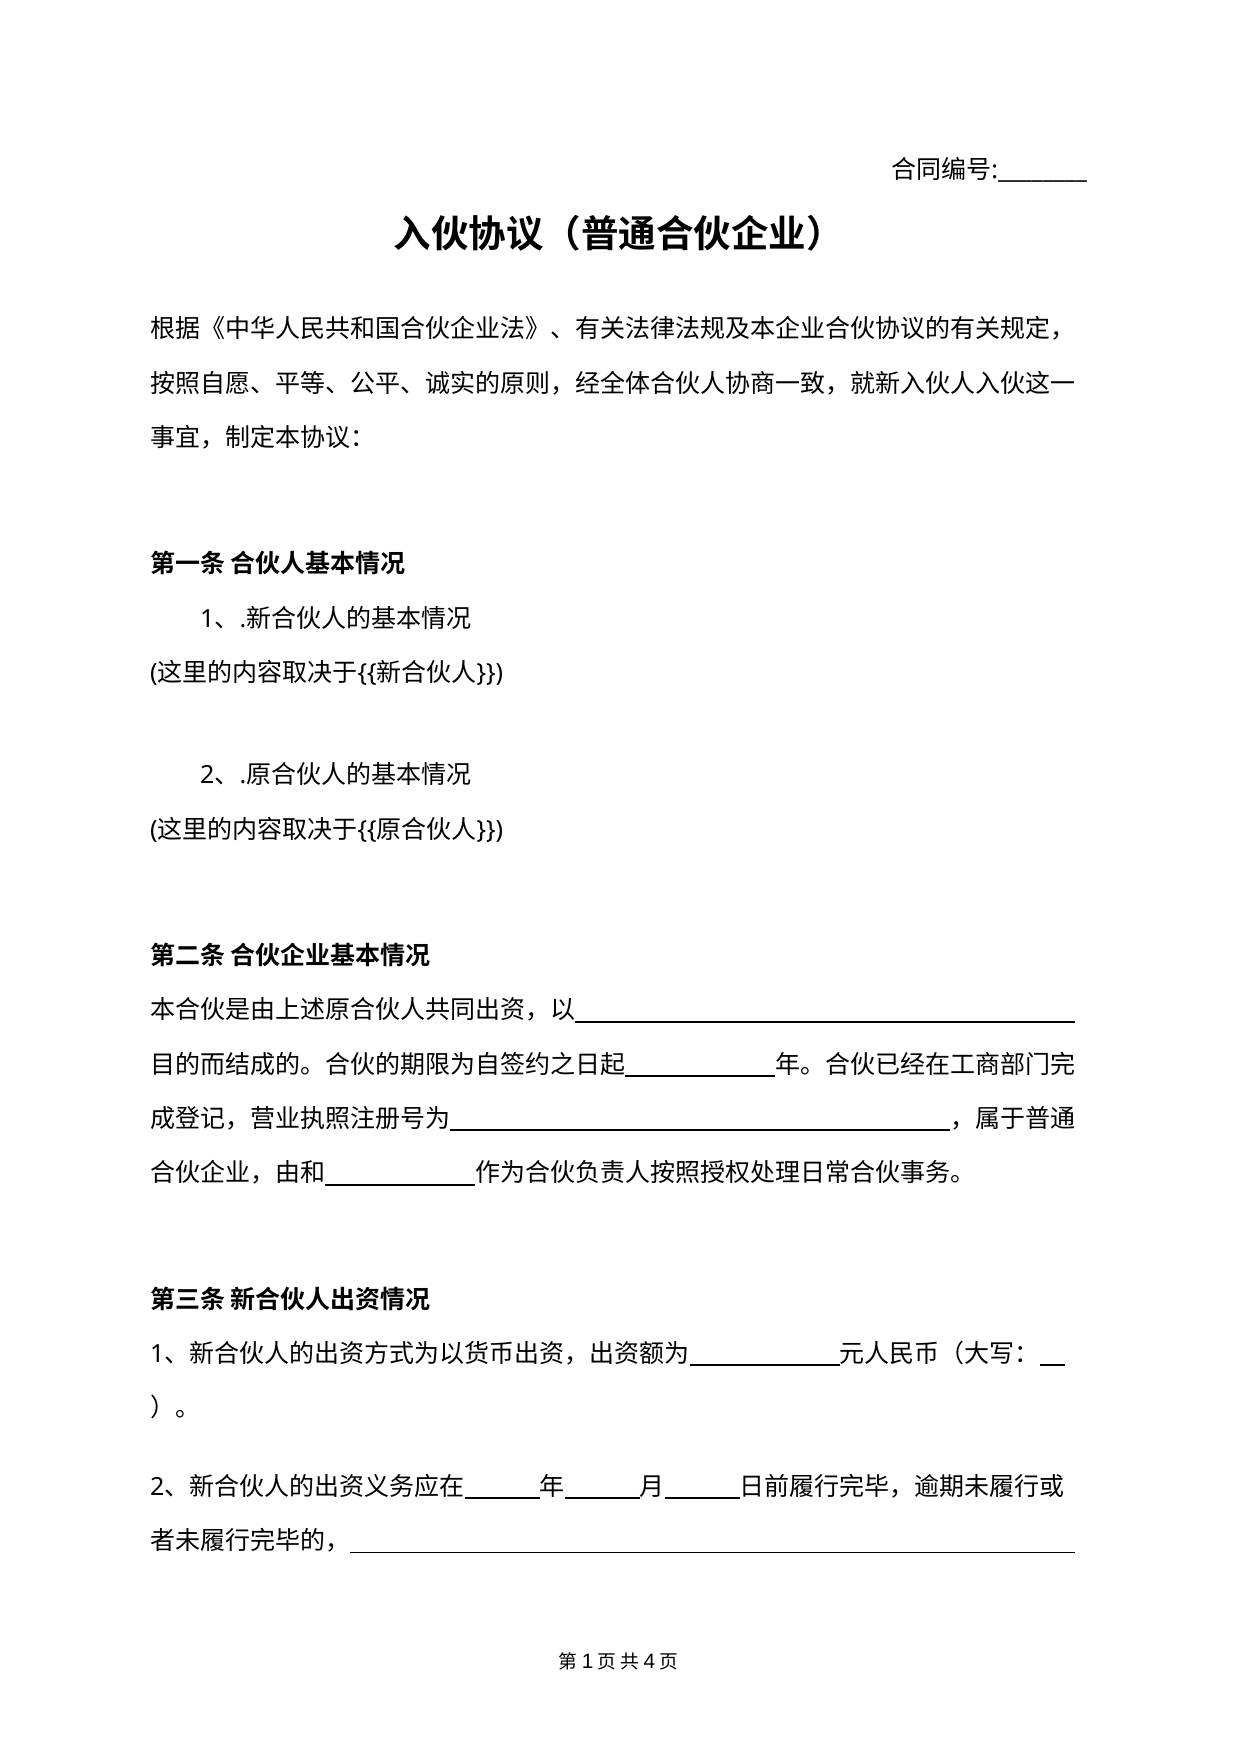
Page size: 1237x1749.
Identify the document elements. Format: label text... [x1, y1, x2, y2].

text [150, 1466, 1086, 1557]
text 合同编号:________ [150, 150, 1086, 186]
text 第二条 合伙企业基本情况 [150, 935, 1086, 972]
text 第一条 合伙人基本情况 [150, 544, 1086, 580]
text (这里的内容取决于{{原合伙人}}) [150, 809, 1086, 845]
text 本合伙是由上述原合伙人共同出资，以 目的而结成的。合伙的期限为自签约之日起 年。合伙已经在工商部门完成登记，营业执照注册号为 ，属于普通合伙企业，由和 作为合伙负责人按照授权处理日常合伙事务。 [150, 990, 1086, 1189]
subtitle 入伙协议（普通合伙企业） [150, 204, 1086, 259]
text 根据《中华人民共和国合伙企业法》、有关法律法规及本企业合伙协议的有关规定，按照自愿、平等、公平、诚实的原则，经全体合伙人协商一致，就新入伙人入伙这一事宜，制定本协议： [150, 309, 1086, 454]
text 1、新合伙人的出资方式为以货币出资，出资额为 元人民币（大写： ）。 [150, 1333, 1086, 1424]
text 2、.原合伙人的基本情况 [150, 755, 1086, 791]
text 1、.新合伙人的基本情况 [150, 598, 1086, 634]
text (这里的内容取决于{{新合伙人}}) [150, 652, 1086, 689]
text 第三条 新合伙人出资情况 [150, 1279, 1086, 1315]
